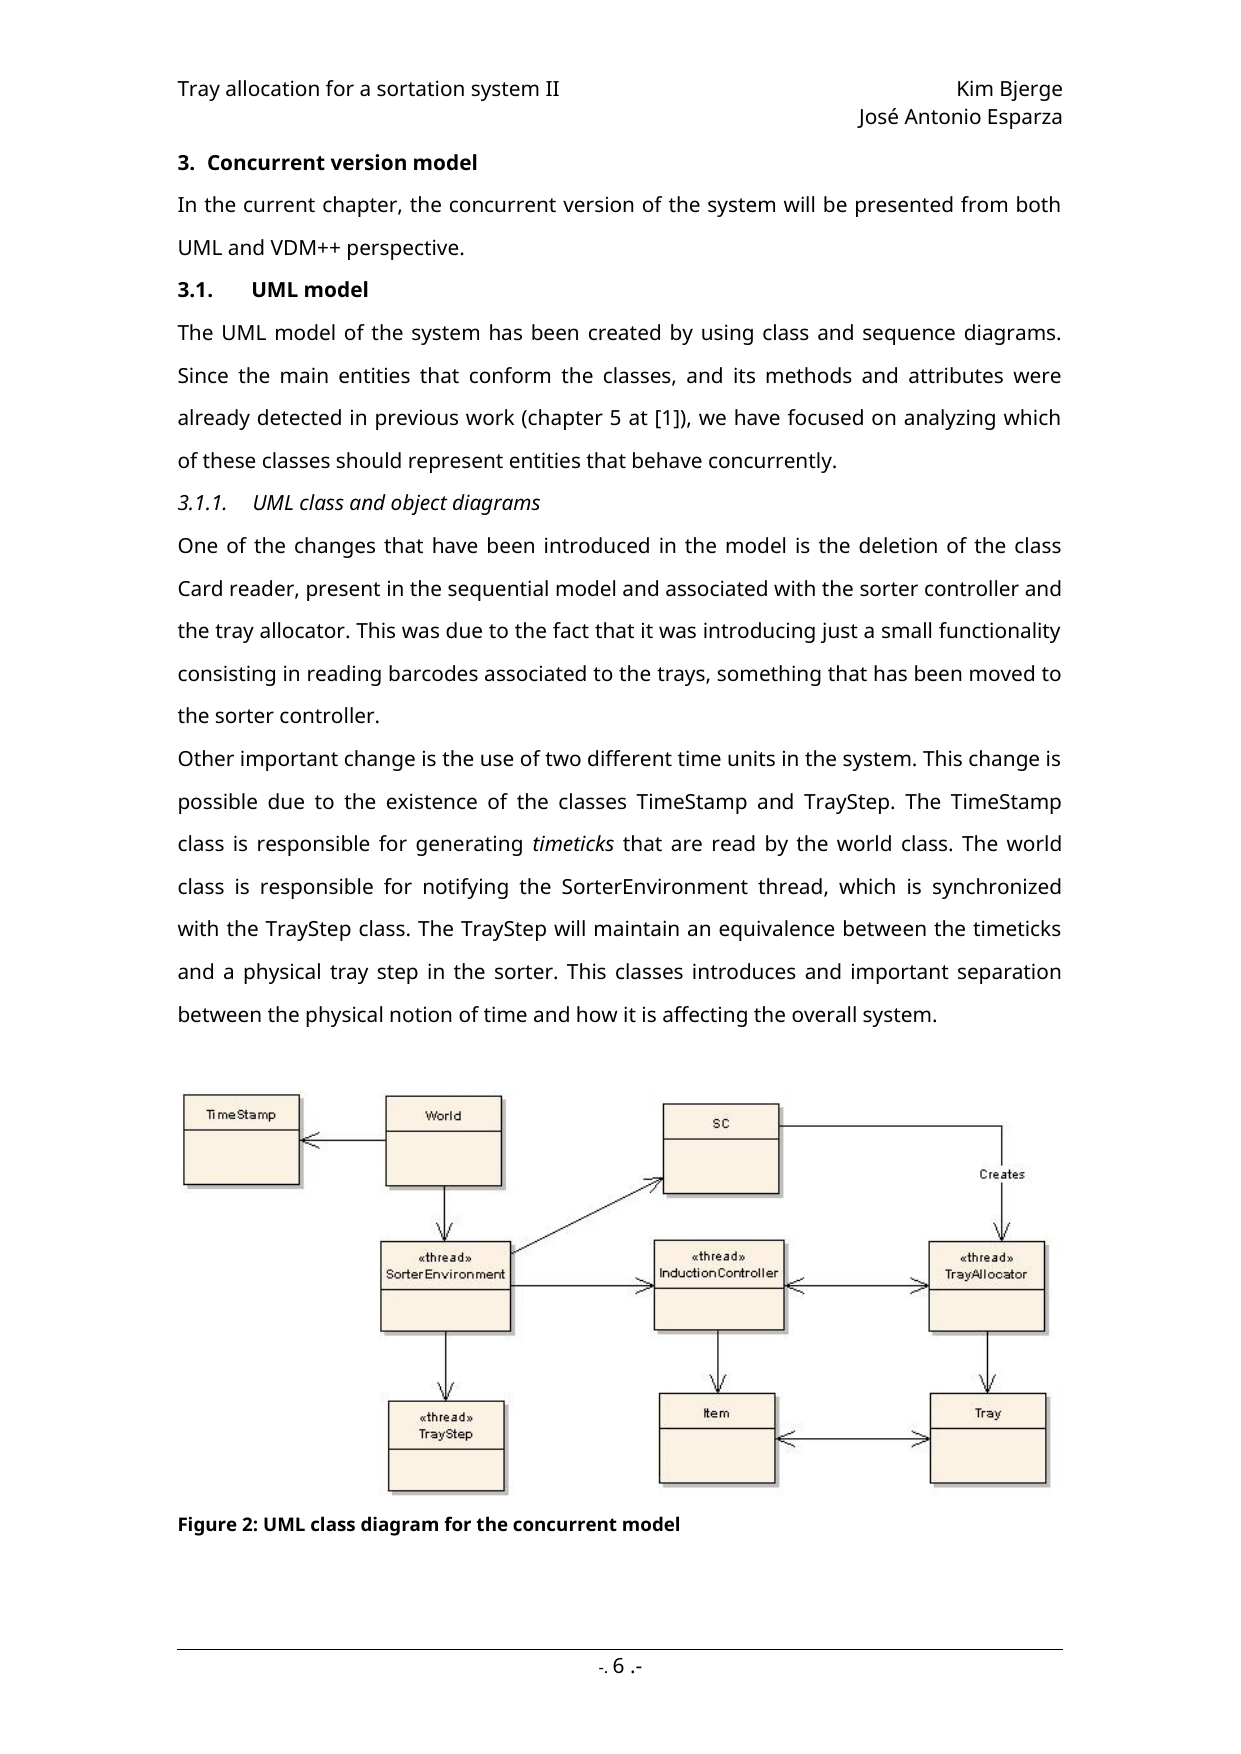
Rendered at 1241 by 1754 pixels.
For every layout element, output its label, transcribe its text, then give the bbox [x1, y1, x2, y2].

text The UML model of the system has been created by using class and sequence diagrams. Since the main entities that conform the classes, and its methods and attributes were already detected in previous work (chapter 5 at [1]), we have focused on analyzing which of these classes should represent entities that behave concurrently. [177, 318, 1063, 474]
subtitle UML class and object diagrams [177, 488, 1063, 517]
text Figure 2: UML class diagram for the concurrent model [177, 1512, 1063, 1537]
text One of the changes that have been introduced in the model is the deletion of the class Card reader, present in the sequential model and associated with the sorter controller and the tray allocator. This was due to the fact that it was introducing just a small functionality consisting in reading barcodes associated to the trays, something that has been moved to the sorter controller. [177, 531, 1063, 730]
text In the current chapter, the concurrent version of the system will be presented from both UML and VDM++ perspective. [177, 190, 1063, 261]
subtitle UML model [177, 276, 1063, 304]
text Other important change is the use of two different time units in the system. This change is possible due to the existence of the classes TimeStamp and TrayStep. The TimeStamp class is responsible for generating timeticks that are read by the world class. The world class is responsible for notifying the SorterEnvironment thread, which is synchronized with the TrayStep class. The TrayStep will maintain an equivalence between the timeticks and a physical tray step in the sorter. This classes introduces and important separation between the physical notion of time and how it is affecting the overall system. [177, 744, 1063, 1028]
picture [177, 1085, 1065, 1498]
subtitle Concurrent version model [177, 148, 1063, 176]
